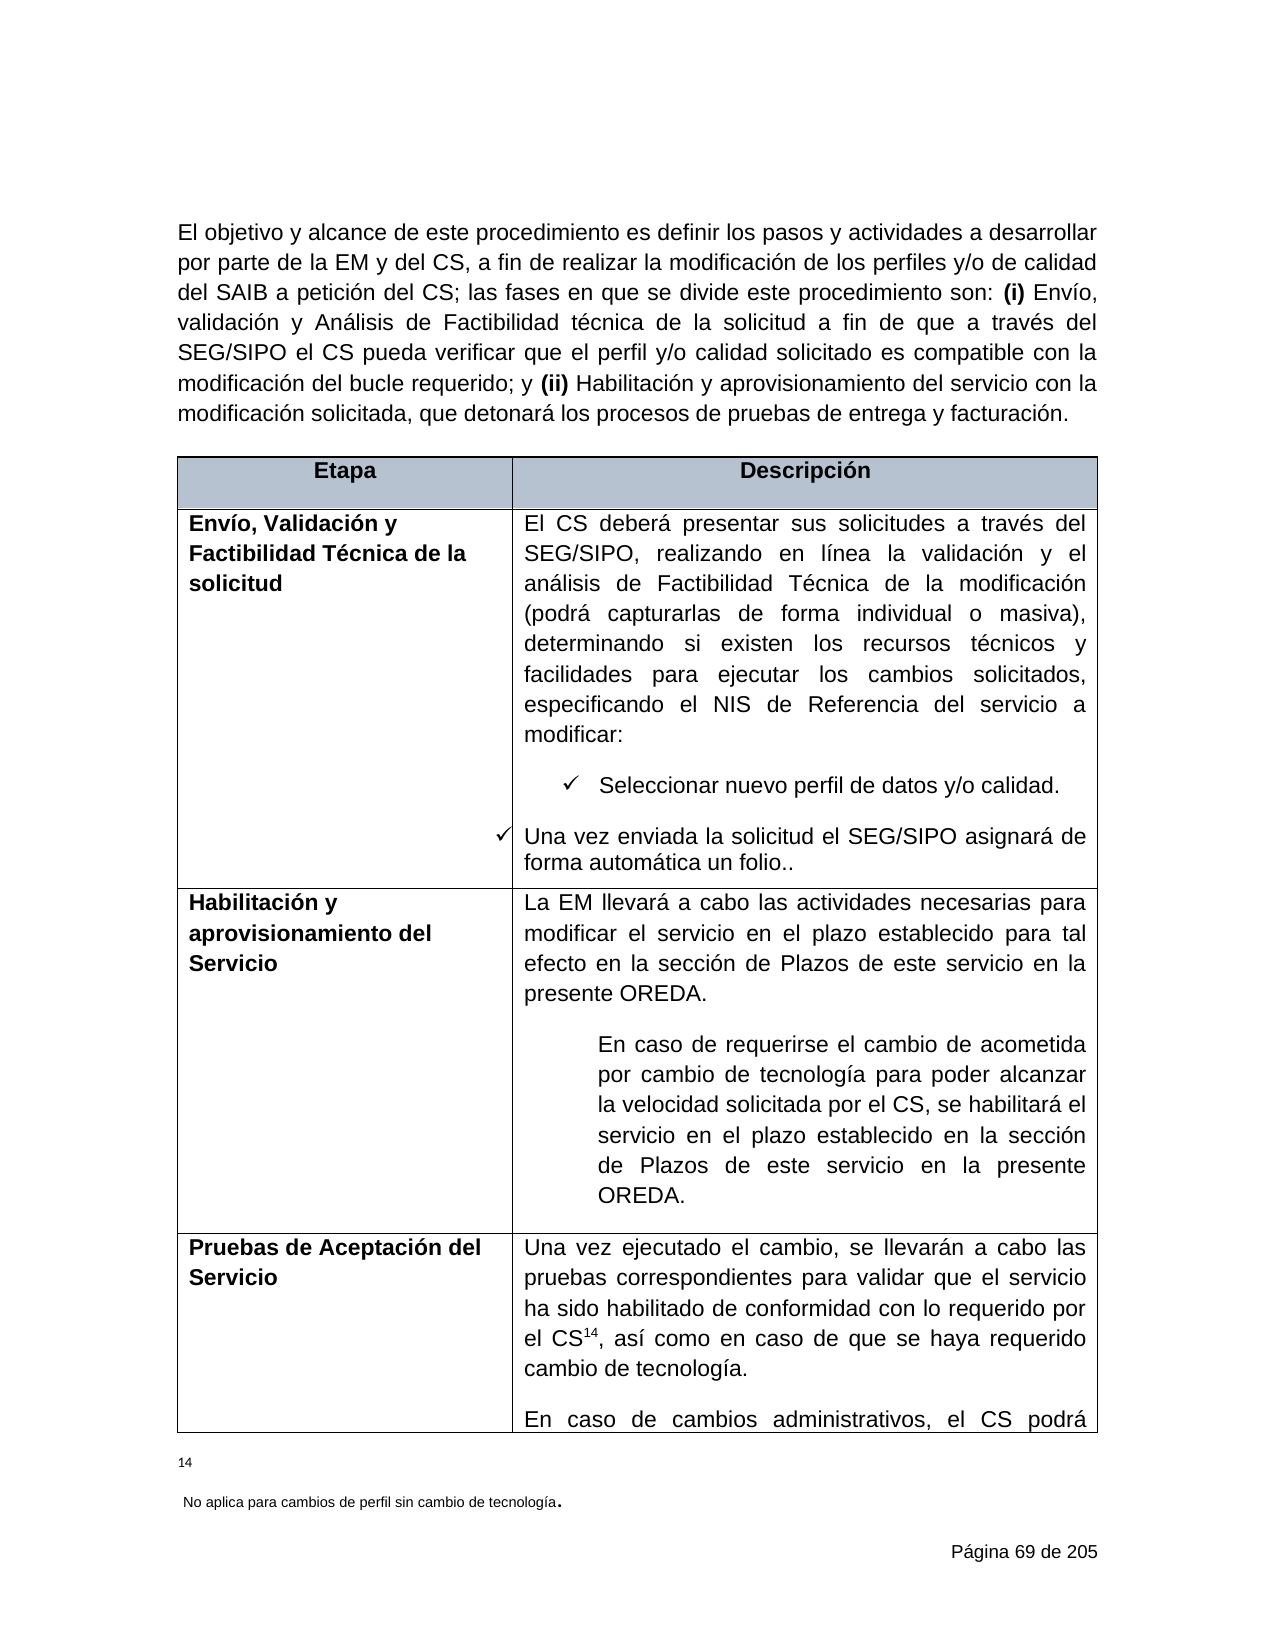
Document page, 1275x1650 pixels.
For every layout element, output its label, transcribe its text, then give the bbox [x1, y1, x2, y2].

table_cell Habilitación y aprovisionamiento del Servicio [178, 889, 512, 1233]
table_cell Envío, Validación y Factibilidad Técnica de la solicitud [178, 510, 512, 888]
table_header Descripción [513, 458, 1097, 508]
text El objetivo y alcance de este procedimiento es definir los pasos y actividades a desarrollar por parte de la EM y del CS, a fin de realizar la modificación de los perfiles y/o de calidad del SAIB a petición del CS; las fases en que se divide este procedimiento son: (i) Envío, validación y Análisis de Factibilidad técnica de la solicitud a fin de que a través del SEG/SIPO el CS pueda verificar que el perfil y/o calidad solicitado es compatible con la modificación del bucle requerido; y (ii) Habilitación y aprovisionamiento del servicio con la modificación solicitada, que detonará los procesos de pruebas de entrega y facturación. [177, 218, 1098, 426]
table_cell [513, 1234, 1097, 1432]
table_cell La EM llevará a cabo las actividades necesarias para modificar el servicio en el plazo establecido para tal efecto en la sección de Plazos de este servicio en la presente OREDA. En caso de requerirse el cambio de acometida por cambio de tecnología para poder alcanzar la velocidad solicitada por el CS, se habilitará el servicio en el plazo establecido en la sección de Plazos de este servicio en la presente OREDA. [513, 889, 1097, 1233]
table_cell Pruebas de Aceptación del Servicio [178, 1234, 512, 1432]
table_header Etapa [178, 458, 512, 508]
table_cell El CS deberá presentar sus solicitudes a través del SEG/SIPO, realizando en línea la validación y el análisis de Factibilidad Técnica de la modificación (podrá capturarlas de forma individual o masiva), determinando si existen los recursos técnicos y facilidades para ejecutar los cambios solicitados, especificando el NIS de Referencia del servicio a modificar: Seleccionar nuevo perfil de datos y/o calidad. Una vez enviada la solicitud el SEG/SIPO asignará de forma automática un folio.. [513, 510, 1097, 888]
